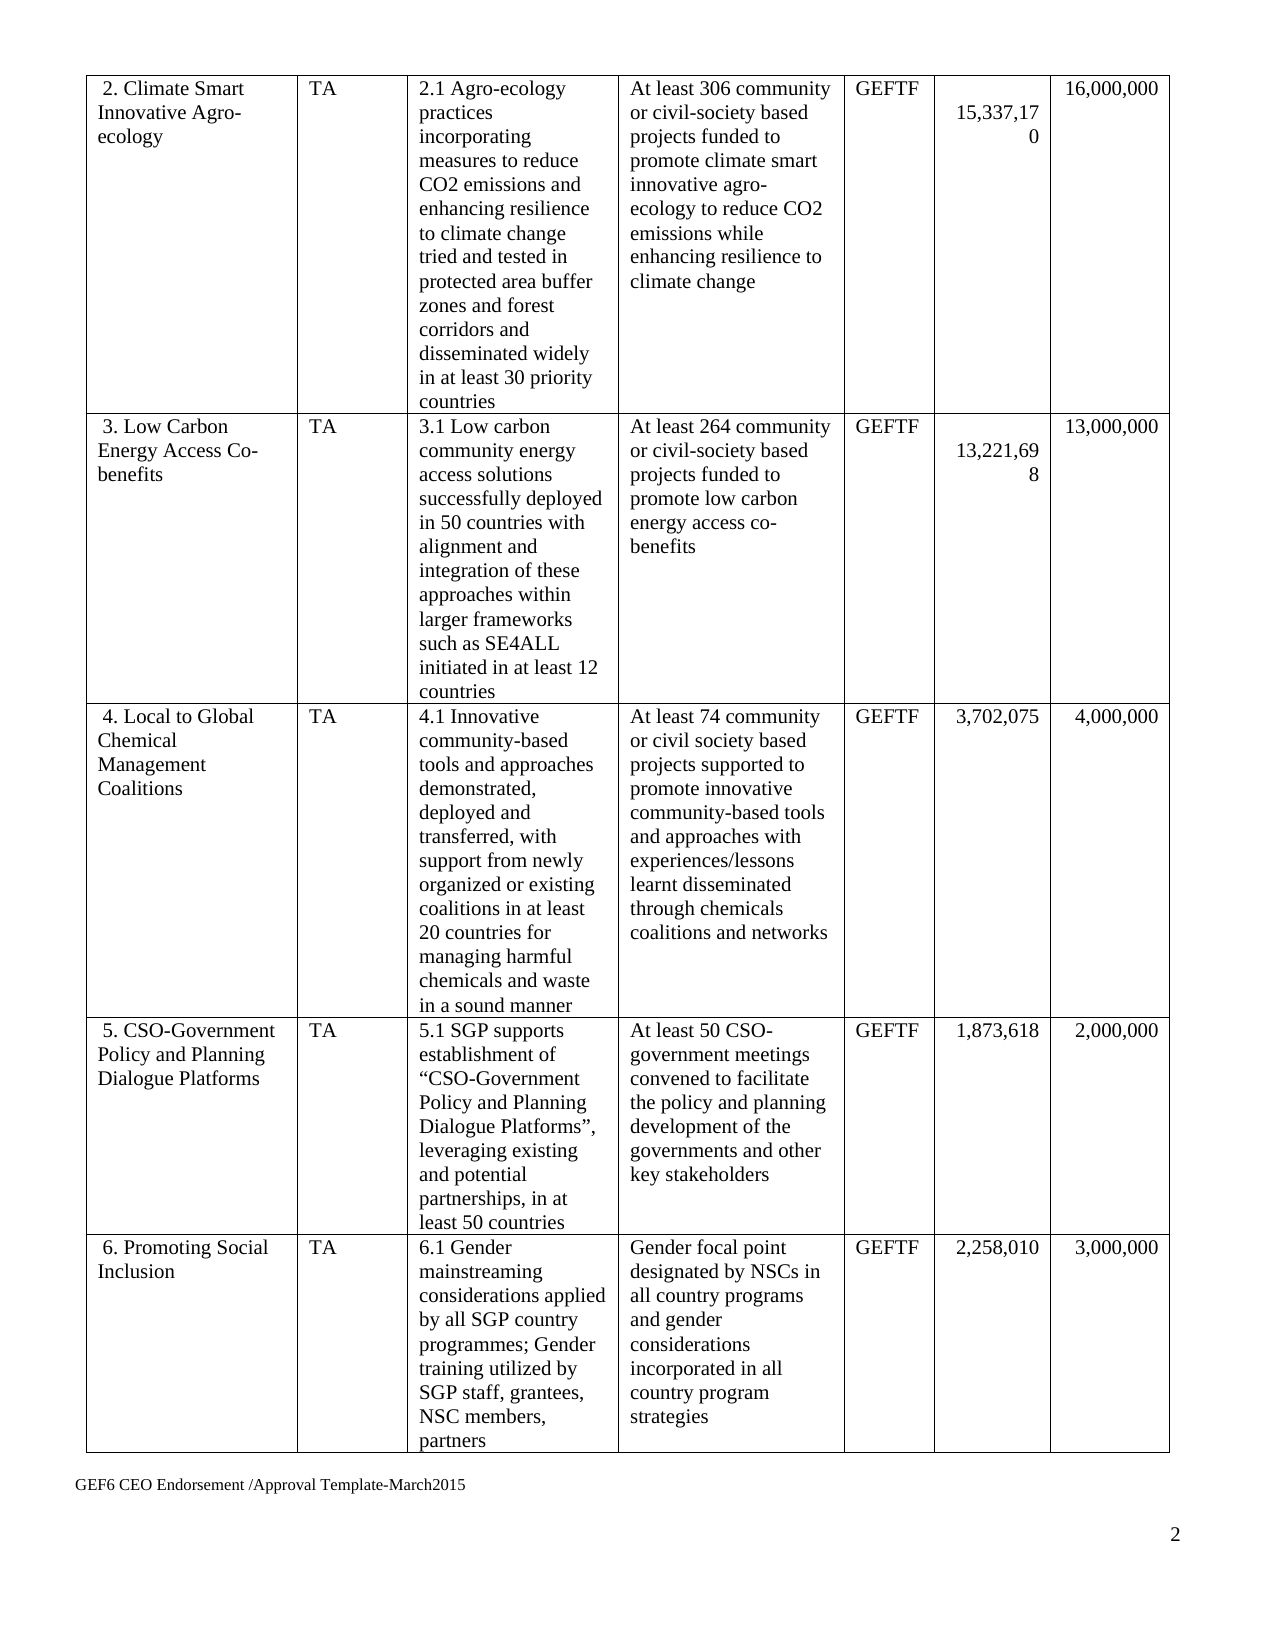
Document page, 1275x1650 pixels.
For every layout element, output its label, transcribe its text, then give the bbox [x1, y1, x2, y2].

table_cell [845, 414, 934, 703]
table_cell 2. Climate Smart Innovative Agro-ecology [87, 76, 297, 413]
table_cell [845, 704, 934, 1017]
table_cell 2,000,000 [1051, 1018, 1169, 1234]
table_cell [845, 76, 934, 413]
table_cell 5. CSO-Government Policy and Planning Dialogue Platforms [87, 1018, 297, 1234]
table_cell 3,000,000 [1051, 1235, 1169, 1452]
table_cell At least 264 community or civil-society based projects funded to promote low carbon energy access co-benefits [619, 414, 844, 703]
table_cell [619, 1235, 844, 1452]
table_cell [298, 1235, 407, 1452]
table_cell 5.1 SGP supports establishment of “CSO-Government Policy and Planning Dialogue Platforms”, leveraging existing and potential partnerships, in at least 50 countries [408, 1018, 618, 1234]
table_cell 2.1 Agro-ecology practices incorporating measures to reduce CO2 emissions and enhancing resilience to climate change tried and tested in protected area buffer zones and forest corridors and disseminated widely in at least 30 priority countries [408, 76, 618, 413]
table_cell 13,000,000 [1051, 414, 1169, 703]
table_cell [408, 1235, 618, 1452]
table_cell [845, 1235, 934, 1452]
table_cell [298, 414, 407, 703]
table_cell 4,000,000 [1051, 704, 1169, 1017]
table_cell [87, 1235, 297, 1452]
table_cell 13,221,698 [935, 414, 1050, 703]
table_cell At least 74 community or civil society based projects supported to promote innovative community-based tools and approaches with experiences/lessons learnt disseminated through chemicals coalitions and networks [619, 704, 844, 1017]
table_cell 4. Local to Global Chemical Management Coalitions [87, 704, 297, 1017]
table_cell 4.1 Innovative community-based tools and approaches demonstrated, deployed and transferred, with support from newly organized or existing coalitions in at least 20 countries for managing harmful chemicals and waste in a sound manner [408, 704, 618, 1017]
table_cell At least 50 CSO-government meetings convened to facilitate the policy and planning development of the governments and other key stakeholders [619, 1018, 844, 1234]
table_cell 15,337,170 [935, 76, 1050, 413]
table_cell 16,000,000 [1051, 76, 1169, 413]
table_cell 3.1 Low carbon community energy access solutions successfully deployed in 50 countries with alignment and integration of these approaches within larger frameworks such as SE4ALL initiated in at least 12 countries [408, 414, 618, 703]
table_cell [845, 1018, 934, 1234]
table_cell [298, 76, 407, 413]
table_cell 3,702,075 [935, 704, 1050, 1017]
table_cell At least 306 community or civil-society based projects funded to promote climate smart innovative agro-ecology to reduce CO2 emissions while enhancing resilience to climate change [619, 76, 844, 413]
table_cell [298, 704, 407, 1017]
table_cell 1,873,618 [935, 1018, 1050, 1234]
table_cell [298, 1018, 407, 1234]
table_cell 3. Low Carbon Energy Access Co-benefits [87, 414, 297, 703]
table_cell 2,258,010 [935, 1235, 1050, 1452]
